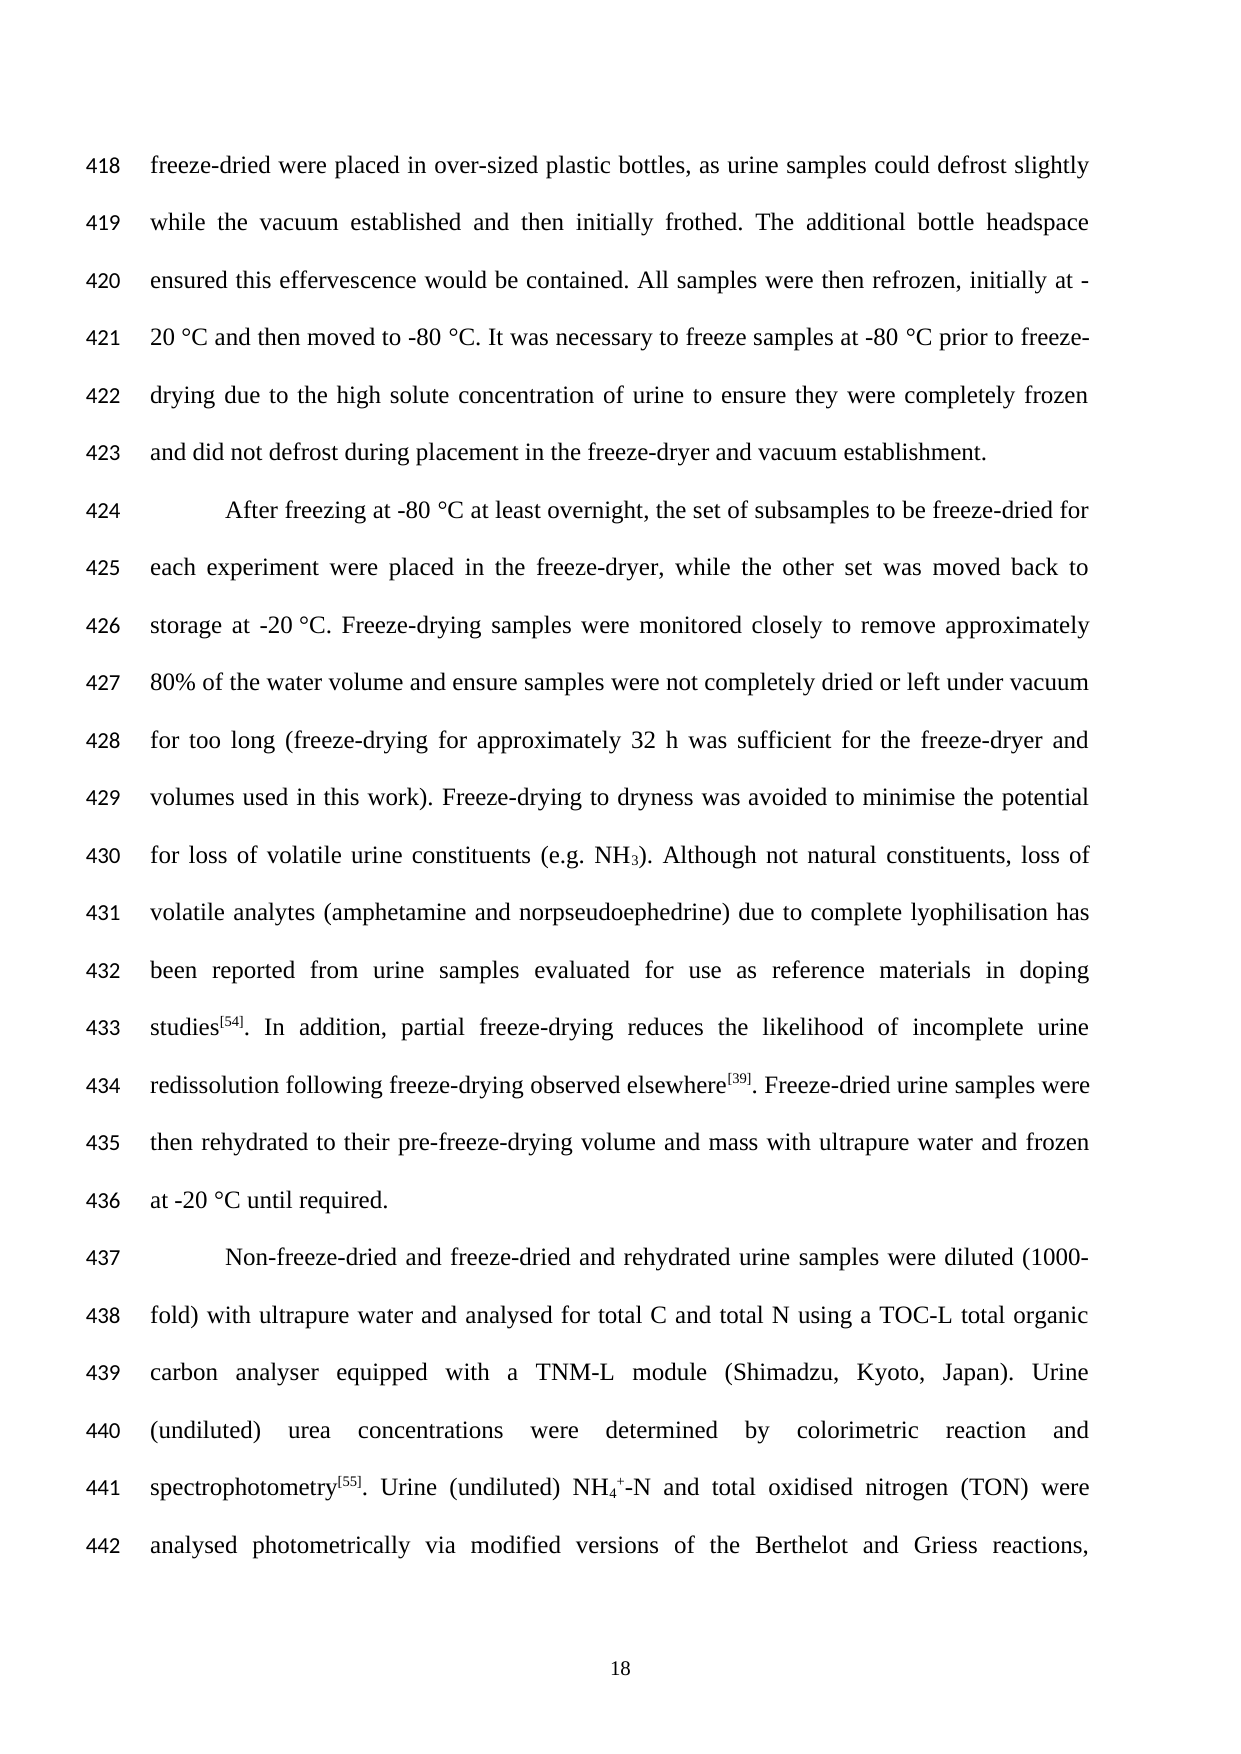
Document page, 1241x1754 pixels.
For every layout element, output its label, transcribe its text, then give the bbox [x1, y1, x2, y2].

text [150, 150, 1090, 466]
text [150, 1242, 1090, 1559]
text After freezing at -80 °C at least overnight, the set of subsamples to be freeze-dried for each experiment were placed in the freeze-dryer, while the other set was moved back to storage at -20 °C. Freeze-drying samples were monitored closely to remove approximately 80% of the water volume and ensure samples were not completely dried or left under vacuum for too long (freeze-drying for approximately 32 h was sufficient for the freeze-dryer and volumes used in this work). Freeze-drying to dryness was avoided to minimise the potential for loss of volatile urine constituents (e.g. NH3). Although not natural constituents, loss of volatile analytes (amphetamine and norpseudoephedrine) due to complete lyophilisation has been reported from urine samples evaluated for use as reference materials in doping studies[54]. In addition, partial freeze-drying reduces the likelihood of incomplete urine redissolution following freeze-drying observed elsewhere[39]. Freeze-dried urine samples were then rehydrated to their pre-freeze-drying volume and mass with ultrapure water and frozen at -20 °C until required. [150, 495, 1090, 1214]
